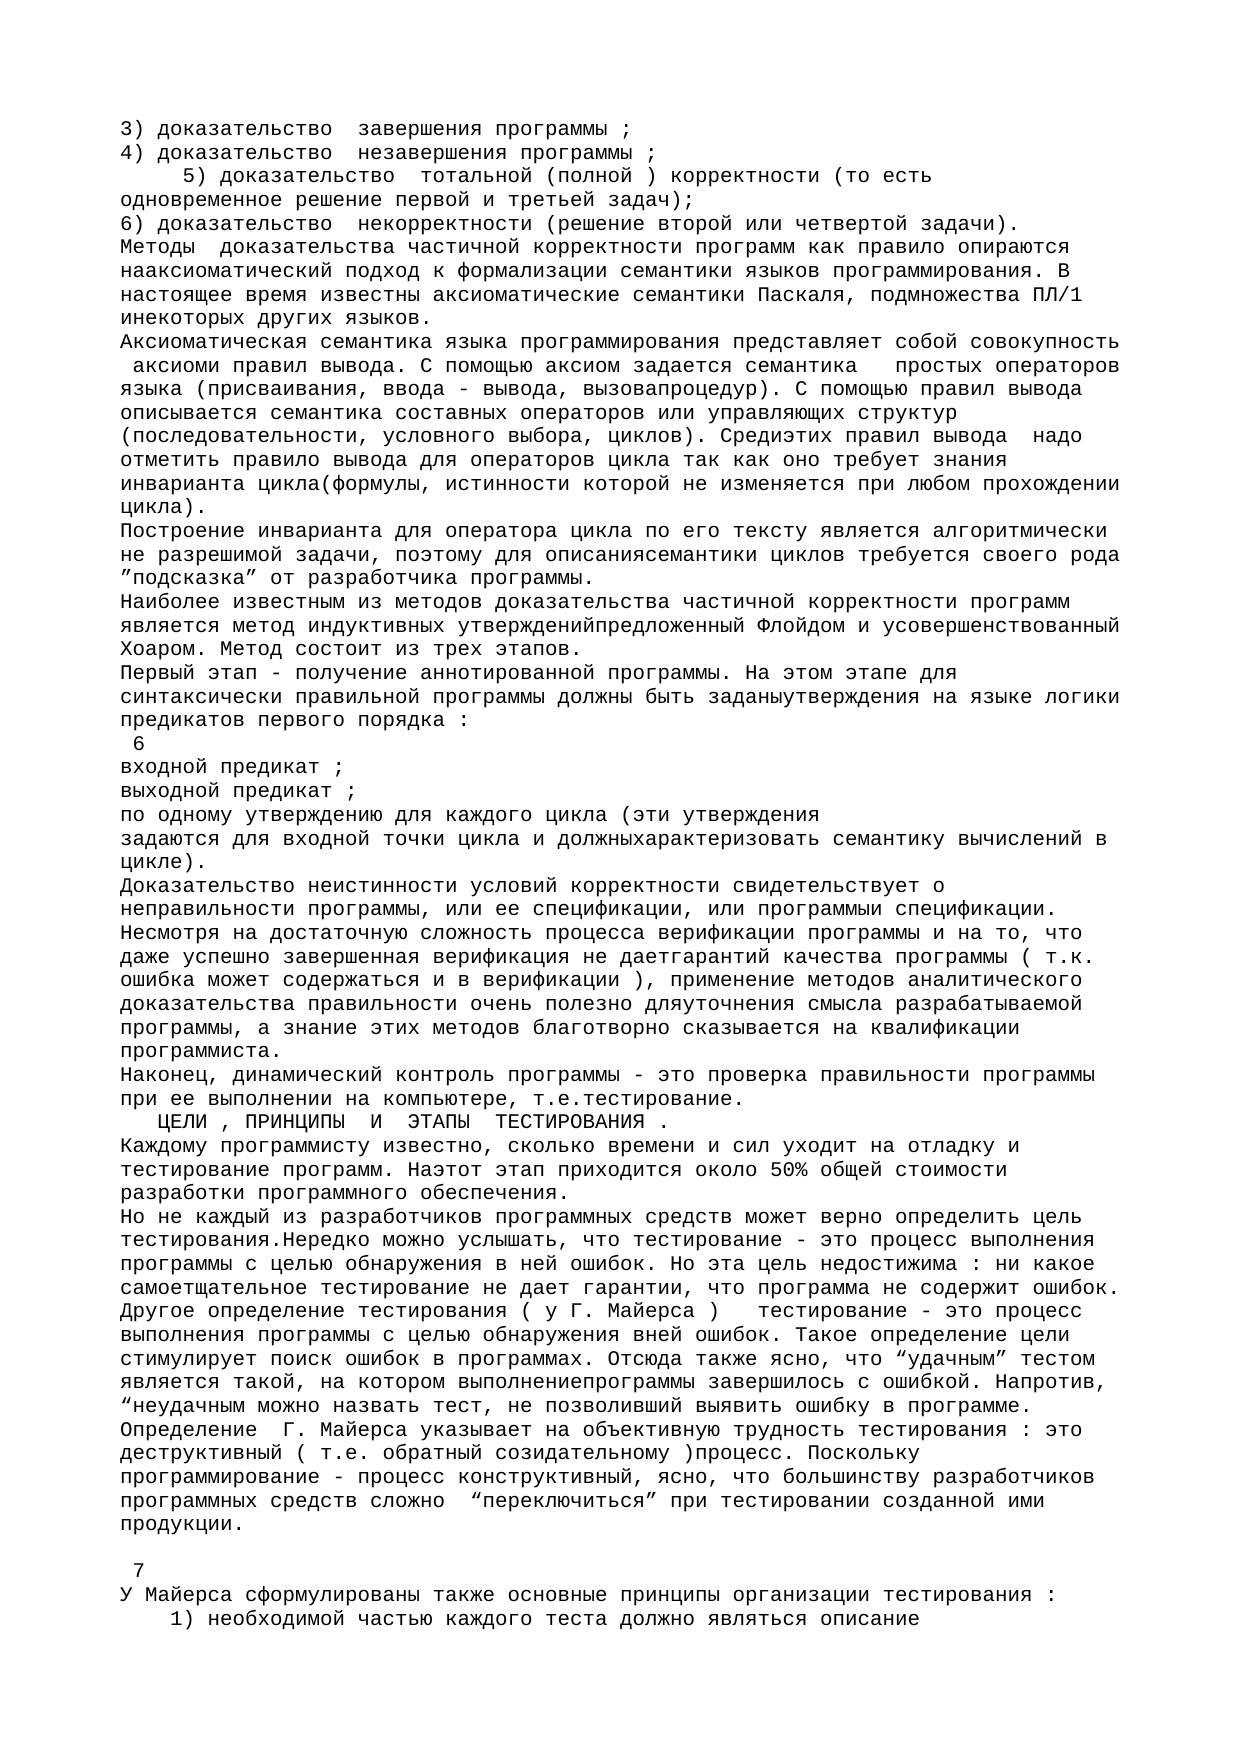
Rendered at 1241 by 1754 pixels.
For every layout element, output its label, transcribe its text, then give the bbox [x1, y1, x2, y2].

text Первый этап - получение аннотированной программы. На этом этапе для [120, 662, 1120, 686]
text 4) доказательство незавершения программы ; [120, 142, 1120, 165]
text 1) необходимой частью каждого теста должно являться описание [120, 1608, 1120, 1631]
text предикатов первого порядка : [120, 709, 1120, 733]
text является метод индуктивных утвержденийпредложенный Флойдом и усовершенствованный [120, 615, 1120, 638]
text доказательства правильности очень полезно дляуточнения смысла разрабатываемой [120, 993, 1120, 1017]
text программирование - процесс конструктивный, ясно, что большинству разработчиков [120, 1466, 1120, 1489]
text самоетщательное тестирование не дает гарантии, что программа не содержит ошибок. [120, 1277, 1120, 1300]
text Доказательство неистинности условий корректности свидетельствует о [120, 875, 1120, 898]
text программы, а знание этих методов благотворно сказывается на квалификации [120, 1017, 1120, 1040]
text Каждому программисту известно, сколько времени и сил уходит на отладку и [120, 1135, 1120, 1158]
text Аксиоматическая семантика языка программирования представляет собой совокупность [120, 331, 1120, 354]
text программы с целью обнаружения в ней ошибок. Но эта цель недостижима : ни какое [120, 1253, 1120, 1277]
text 7 [120, 1561, 1120, 1584]
text Несмотря на достаточную сложность процесса верификации программы и на то, что [120, 922, 1120, 946]
text программиста. [120, 1040, 1120, 1064]
text ошибка может содержаться и в верификации ), применение методов аналитического [120, 969, 1120, 993]
text “неудачным можно назвать тест, не позволивший выявить ошибку в программе. [120, 1395, 1120, 1419]
text аксиоми правил вывода. С помощью аксиом задается семантика простых операторов [120, 354, 1120, 378]
text настоящее время известны аксиоматические семантики Паскаля, подмножества ПЛ/1 [120, 284, 1120, 307]
text 6 [120, 733, 1120, 757]
text нааксиоматический подход к формализации семантики языков программирования. В [120, 260, 1120, 284]
text описывается семантика составных операторов или управляющих структур [120, 402, 1120, 426]
text тестирования.Нередко можно услышать, что тестирование - это процесс выполнения [120, 1229, 1120, 1253]
text выходной предикат ; [120, 780, 1120, 804]
text цикле). [120, 851, 1120, 875]
text стимулирует поиск ошибок в программах. Отсюда также ясно, что “удачным” тестом [120, 1348, 1120, 1371]
text Определение Г. Майерса указывает на объективную трудность тестирования : это [120, 1419, 1120, 1442]
text (последовательности, условного выбора, циклов). Средиэтих правил вывода надо [120, 426, 1120, 449]
text 5) доказательство тотальной (полной ) корректности (то есть [120, 165, 1120, 189]
text даже успешно завершенная верификация не даетгарантий качества программы ( т.к. [120, 946, 1120, 969]
text деструктивный ( т.е. обратный созидательному )процесс. Поскольку [120, 1442, 1120, 1466]
text одновременное решение первой и третьей задач); [120, 189, 1120, 213]
text при ее выполнении на компьютере, т.е.тестирование. [120, 1088, 1120, 1111]
text инекоторых других языков. [120, 307, 1120, 331]
text ”подсказка” от разработчика программы. [120, 567, 1120, 591]
text 6) доказательство некорректности (решение второй или четвертой задачи). [120, 213, 1120, 236]
text цикла). [120, 496, 1120, 520]
text Наиболее известным из методов доказательства частичной корректности программ [120, 591, 1120, 615]
text Методы доказательства частичной корректности программ как правило опираются [120, 236, 1120, 260]
text задаются для входной точки цикла и должныхарактеризовать семантику вычислений в [120, 827, 1120, 851]
text входной предикат ; [120, 757, 1120, 780]
text программных средств сложно “переключиться” при тестировании созданной ими [120, 1489, 1120, 1513]
text У Майерса сформулированы также основные принципы организации тестирования : [120, 1584, 1120, 1608]
text ЦЕЛИ , ПРИНЦИПЫ И ЭТАПЫ ТЕСТИРОВАНИЯ . [120, 1111, 1120, 1135]
text неправильности программы, или ее спецификации, или программыи спецификации. [120, 898, 1120, 922]
text не разрешимой задачи, поэтому для описаниясемантики циклов требуется своего рода [120, 544, 1120, 567]
text Хоаром. Метод состоит из трех этапов. [120, 638, 1120, 662]
text по одному утверждению для каждого цикла (эти утверждения [120, 804, 1120, 827]
text Другое определение тестирования ( у Г. Майерса ) тестирование - это процесс [120, 1300, 1120, 1324]
text синтаксически правильной программы должны быть заданыутверждения на языке логики [120, 686, 1120, 709]
text является такой, на котором выполнениепрограммы завершилось с ошибкой. Напротив, [120, 1371, 1120, 1395]
text тестирование программ. Наэтот этап приходится около 50% общей стоимости [120, 1158, 1120, 1182]
text выполнения программы с целью обнаружения вней ошибок. Такое определение цели [120, 1324, 1120, 1348]
text продукции. [120, 1513, 1120, 1537]
text языка (присваивания, ввода - вывода, вызовапроцедур). С помощью правил вывода [120, 378, 1120, 402]
text 3) доказательство завершения программы ; [120, 118, 1120, 142]
text Построение инварианта для оператора цикла по его тексту является алгоритмически [120, 520, 1120, 544]
text Наконец, динамический контроль программы - это проверка правильности программы [120, 1064, 1120, 1088]
text отметить правило вывода для операторов цикла так как оно требует знания [120, 449, 1120, 473]
text Но не каждый из разработчиков программных средств может верно определить цель [120, 1206, 1120, 1229]
text разработки программного обеспечения. [120, 1182, 1120, 1206]
text инварианта цикла(формулы, истинности которой не изменяется при любом прохождении [120, 473, 1120, 496]
